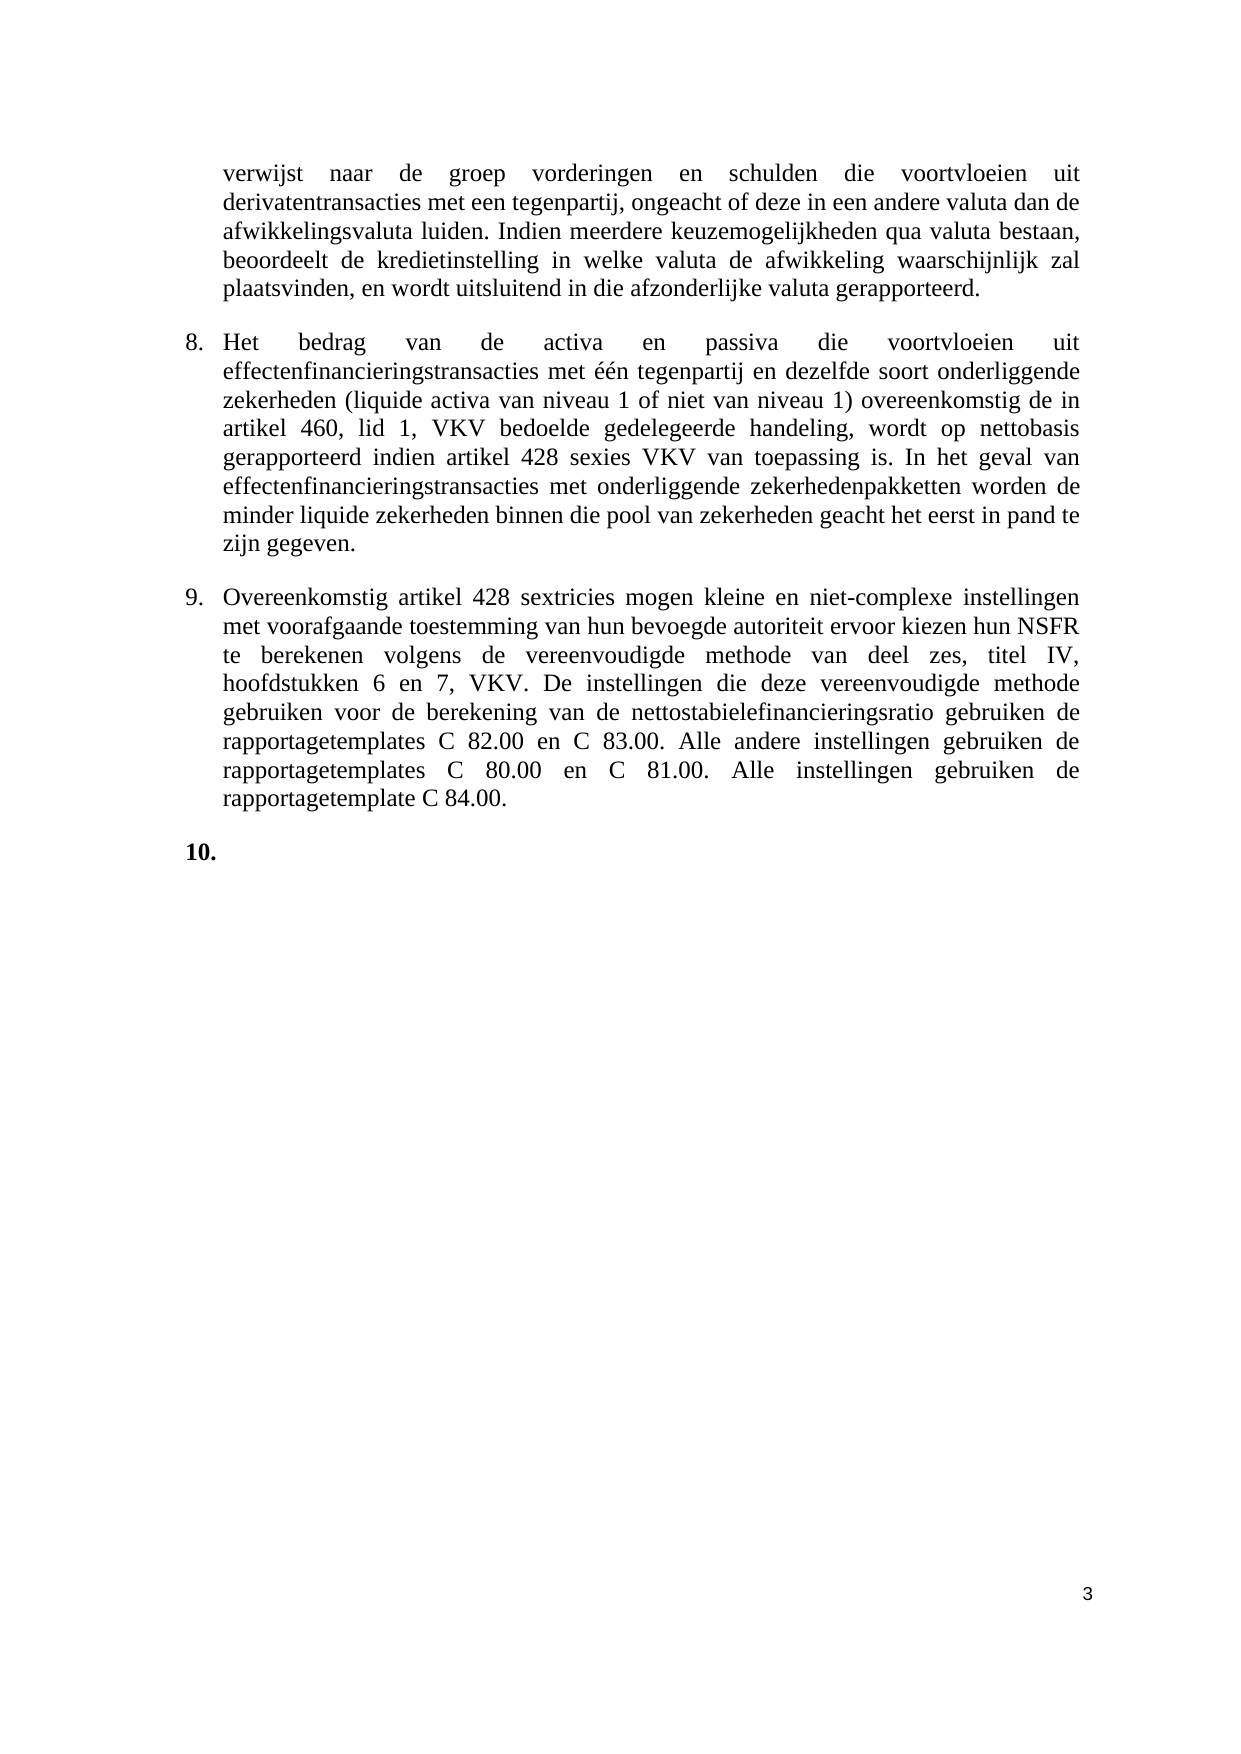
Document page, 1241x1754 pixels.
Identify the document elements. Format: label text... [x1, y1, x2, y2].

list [185, 158, 1081, 302]
list Overeenkomstig artikel 428 sextricies mogen kleine en niet-complexe instellingen met voorafgaande toestemming van hun bevoegde autoriteit ervoor kiezen hun NSFR te berekenen volgens de vereenvoudigde methode van deel zes, titel IV, hoofdstukken 6 en 7, VKV. De instellingen die deze vereenvoudigde methode gebruiken voor de berekening van de nettostabielefinancieringsratio gebruiken de rapportagetemplates C 82.00 en C 83.00. Alle andere instellingen gebruiken de rapportagetemplates C 80.00 en C 81.00. Alle instellingen gebruiken de rapportagetemplate C 84.00. [185, 582, 1081, 812]
list Het bedrag van de activa en passiva die voortvloeien uit effectenfinancieringstransacties met één tegenpartij en dezelfde soort onderliggende zekerheden (liquide activa van niveau 1 of niet van niveau 1) overeenkomstig de in artikel 460, lid 1, VKV bedoelde gedelegeerde handeling, wordt op nettobasis gerapporteerd indien artikel 428 sexies VKV van toepassing is. In het geval van effectenfinancieringstransacties met onderliggende zekerhedenpakketten worden de minder liquide zekerheden binnen die pool van zekerheden geacht het eerst in pand te zijn gegeven. [185, 327, 1081, 557]
